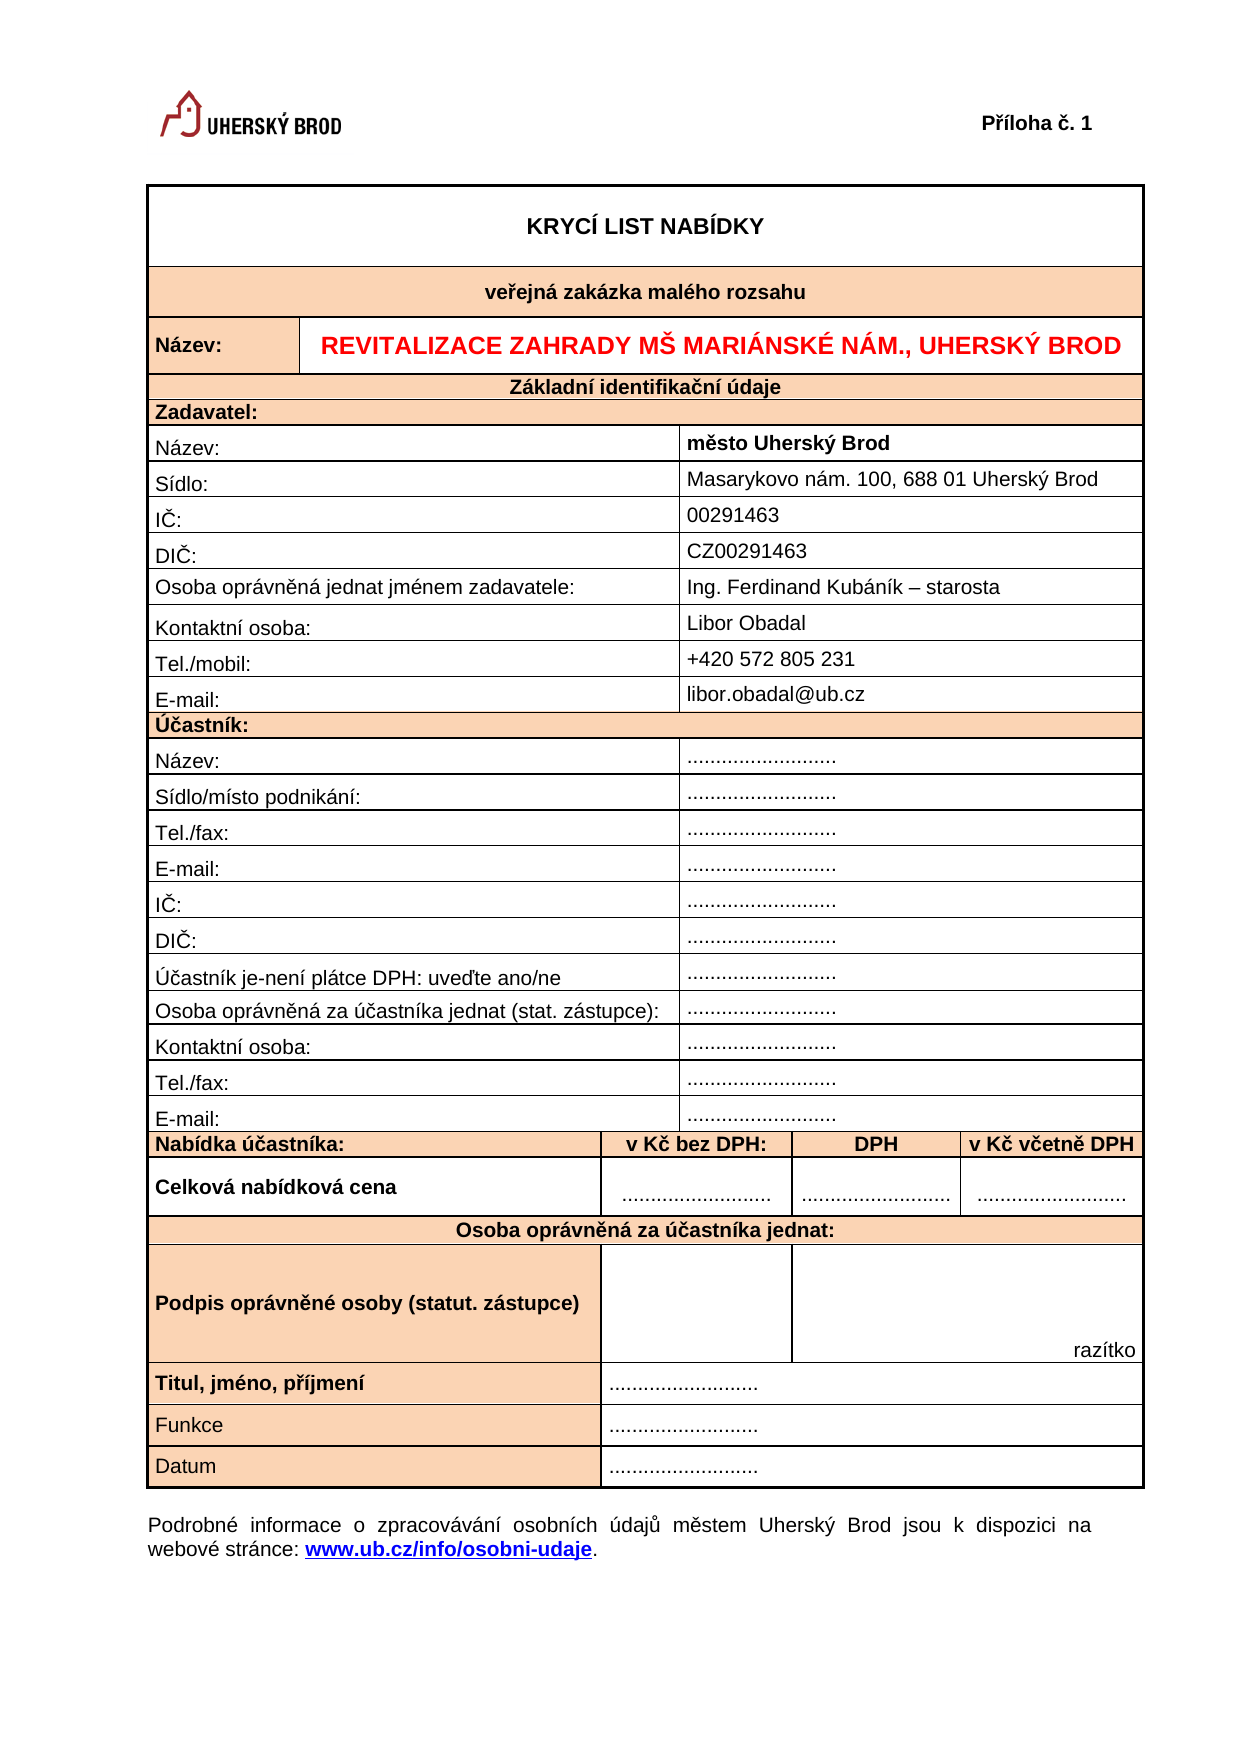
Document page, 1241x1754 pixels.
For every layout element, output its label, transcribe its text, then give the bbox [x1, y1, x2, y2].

table_cell Tel./mobil: [149, 641, 679, 676]
table_cell .......................... [602, 1447, 1142, 1486]
table_cell Podpis oprávněné osoby (statut. zástupce) [149, 1245, 600, 1362]
text Podrobné informace o zpracovávání osobních údajů městem Uherský Brod jsou k dispozici na webové stránce: www.ub.cz/info/osobni-udaje. [148, 1513, 1092, 1561]
table_cell .......................... [680, 882, 1142, 917]
table_cell .......................... [680, 1061, 1142, 1095]
table_cell Sídlo/místo podnikání: [149, 775, 679, 809]
table_cell v Kč bez DPH: [602, 1132, 791, 1156]
table_cell .......................... [680, 739, 1142, 773]
table_cell .......................... [680, 918, 1142, 953]
table_cell veřejná zakázka malého rozsahu [149, 267, 1142, 316]
table_cell Masarykovo nám. 100, 688 01 Uherský Brod [680, 462, 1142, 496]
table_cell Účastník je-není plátce DPH: uveďte ano/ne [149, 954, 679, 990]
table_cell Sídlo: [149, 462, 679, 496]
picture [147, 73, 354, 155]
table_cell Název: [149, 426, 679, 460]
table_cell E-mail: [149, 1096, 679, 1131]
table_cell Celková nabídková cena [149, 1158, 600, 1215]
table_cell Název: [149, 739, 679, 773]
table_cell v Kč včetně DPH [961, 1132, 1142, 1156]
table_cell IČ: [149, 882, 679, 917]
table_cell CZ00291463 [680, 533, 1142, 568]
table_cell Osoba oprávněná za účastníka jednat: [149, 1217, 1142, 1243]
table_cell Libor Obadal [680, 605, 1142, 639]
table_cell Nabídka účastníka: [149, 1132, 600, 1156]
table_cell Kontaktní osoba: [149, 605, 679, 639]
table_header KRYCÍ LIST NABÍDKY [149, 187, 1142, 266]
table_cell Osoba oprávněná za účastníka jednat (stat. zástupce): [149, 991, 679, 1023]
table_cell Název: [149, 318, 299, 373]
table_cell Účastník: [149, 713, 1142, 737]
table_cell DIČ: [149, 533, 679, 568]
table_cell .......................... [961, 1158, 1142, 1215]
table_cell DPH [793, 1132, 960, 1156]
table_cell IČ: [149, 497, 679, 532]
table_cell E-mail: [149, 677, 679, 711]
table_cell .......................... [680, 1096, 1142, 1131]
table_cell .......................... [602, 1405, 1142, 1445]
table_cell Tel./fax: [149, 811, 679, 845]
table_cell .......................... [680, 991, 1142, 1023]
table_cell DIČ: [149, 918, 679, 953]
table_cell libor.obadal@ub.cz [680, 677, 1142, 711]
table_cell město Uherský Brod [680, 426, 1142, 460]
table_cell Ing. Ferdinand Kubáník – starosta [680, 569, 1142, 604]
table_cell .......................... [680, 1025, 1142, 1059]
table_cell 00291463 [680, 497, 1142, 532]
table_cell Zadavatel: [149, 400, 1142, 424]
table_cell +420 572 805 231 [680, 641, 1142, 676]
table_cell Základní identifikační údaje [149, 375, 1142, 398]
table_cell .......................... [602, 1363, 1142, 1403]
table_cell .......................... [680, 846, 1142, 881]
table_cell .......................... [680, 954, 1142, 990]
table_cell [602, 1245, 791, 1362]
table_cell Funkce [149, 1405, 600, 1445]
table_cell .......................... [680, 811, 1142, 845]
table_cell E-mail: [149, 846, 679, 881]
table_cell revitalizace zahrady mš mariánské nám., uherský brod [300, 318, 1142, 373]
table_cell .......................... [602, 1158, 791, 1215]
table_cell .......................... [793, 1158, 960, 1215]
table_cell Tel./fax: [149, 1061, 679, 1095]
table_cell Titul, jméno, příjmení [149, 1363, 600, 1403]
table_cell .......................... [680, 775, 1142, 809]
table_cell Osoba oprávněná jednat jménem zadavatele: [149, 569, 679, 604]
table_cell Datum [149, 1447, 600, 1486]
table_cell Kontaktní osoba: [149, 1025, 679, 1059]
table_cell razítko [793, 1245, 1142, 1362]
